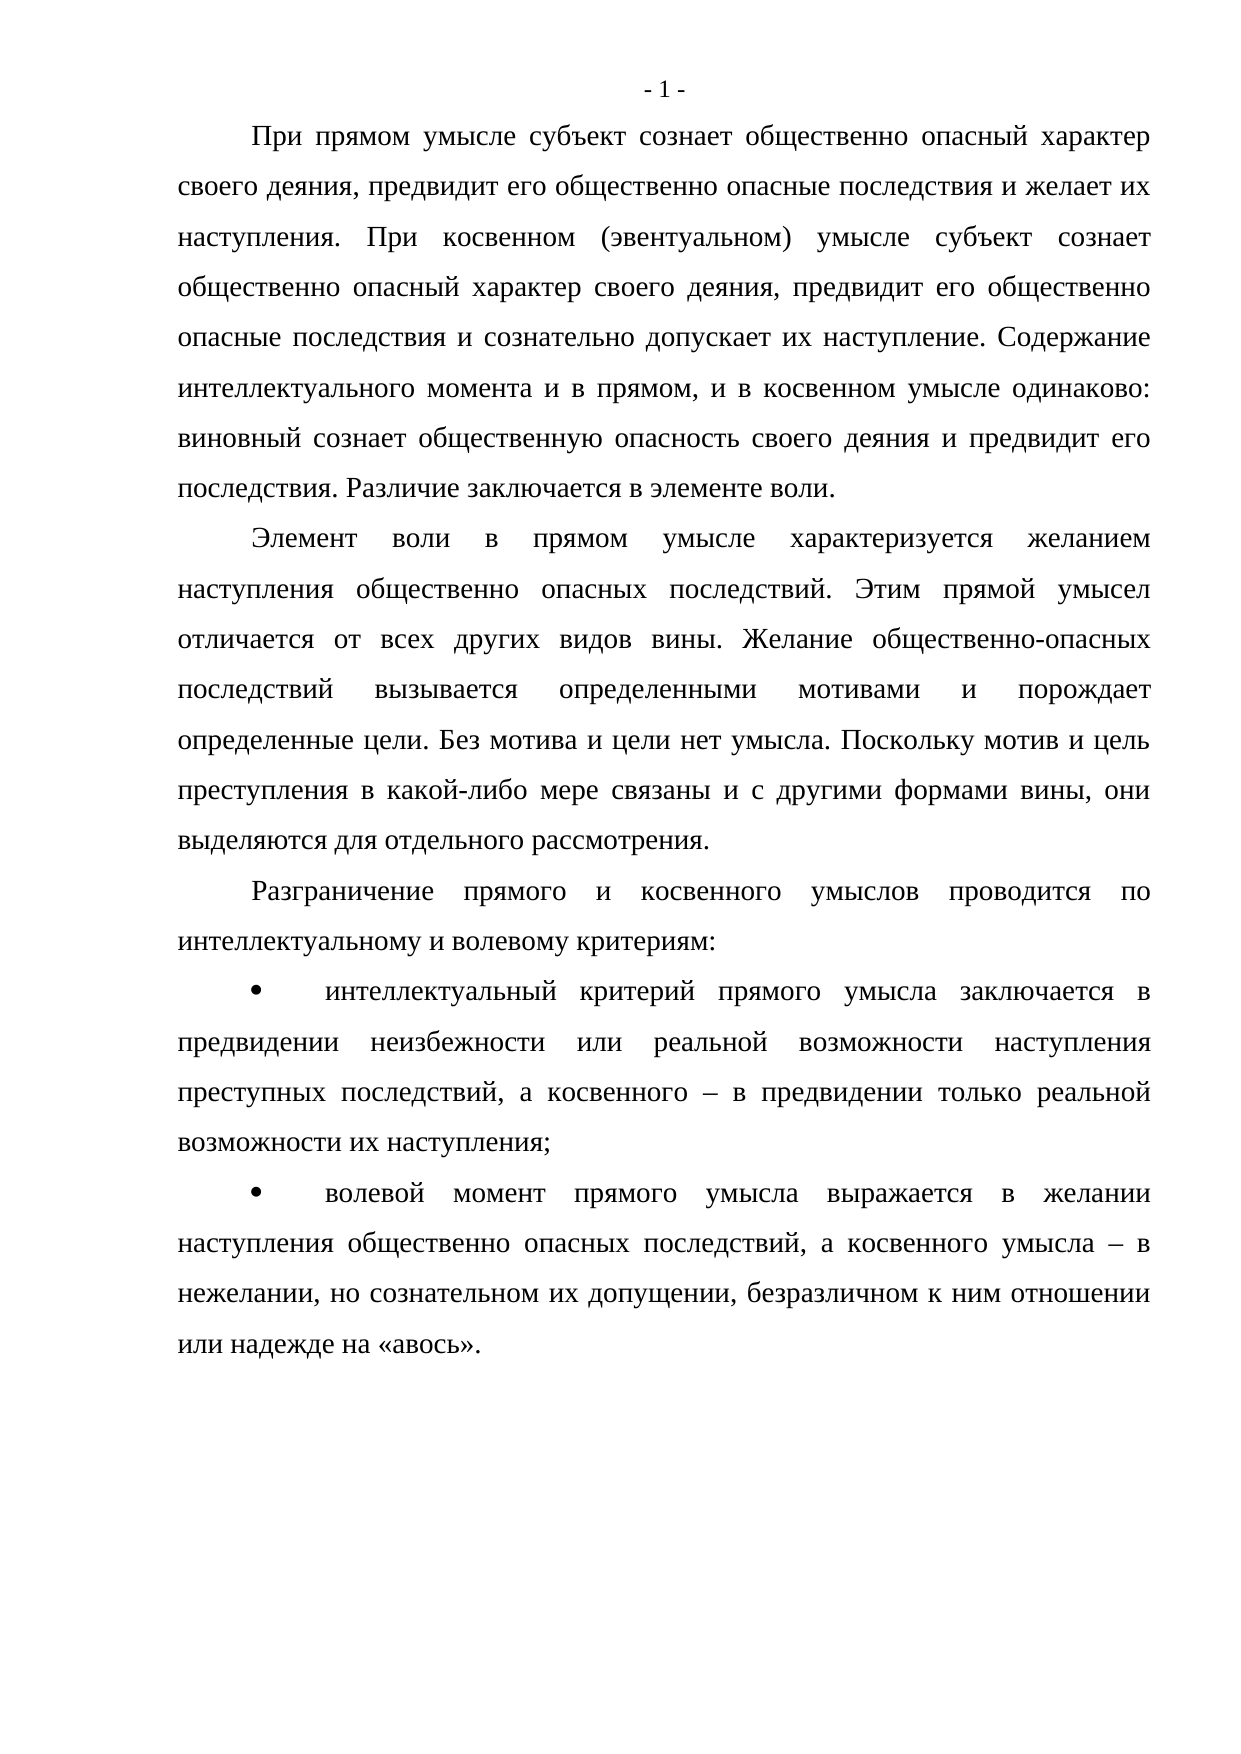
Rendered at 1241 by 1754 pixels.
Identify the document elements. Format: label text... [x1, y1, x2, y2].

text Элемент воли в прямом умысле характеризуется желанием наступления общественно опасных последствий. Этим прямой умысел отличается от всех других видов вины. Желание общественно-опасных последствий вызывается определенными мотивами и порождает определенные цели. Без мотива и цели нет умысла. Поскольку мотив и цель преступления в какой-либо мере связаны и с другими формами вины, они выделяются для отдельного рассмотрения. [177, 521, 1152, 856]
text Разграничение прямого и косвенного умыслов проводится по интеллектуальному и волевому критериям: [177, 873, 1152, 957]
list волевой момент прямого умысла выражается в желании наступления общественно опасных последствий, а косвенного умысла – в нежелании, но сознательном их допущении, безразличном к ним отношении или надежде на «авось». [177, 1175, 1152, 1359]
list интеллектуальный критерий прямого умысла заключается в предвидении неизбежности или реальной возможности наступления преступных последствий, а косвенного – в предвидении только реальной возможности их наступления; [177, 973, 1152, 1158]
text При прямом умысле субъект сознает общественно опасный характер своего деяния, предвидит его общественно опасные последствия и желает их наступления. При косвенном (эвентуальном) умысле субъект сознает общественно опасный характер своего деяния, предвидит его общественно опасные последствия и сознательно допускает их наступление. Содержание интеллектуального момента и в прямом, и в косвенном умысле одинаково: виновный сознает общественную опасность своего деяния и предвидит его последствия. Различие заключается в элементе воли. [177, 118, 1152, 504]
